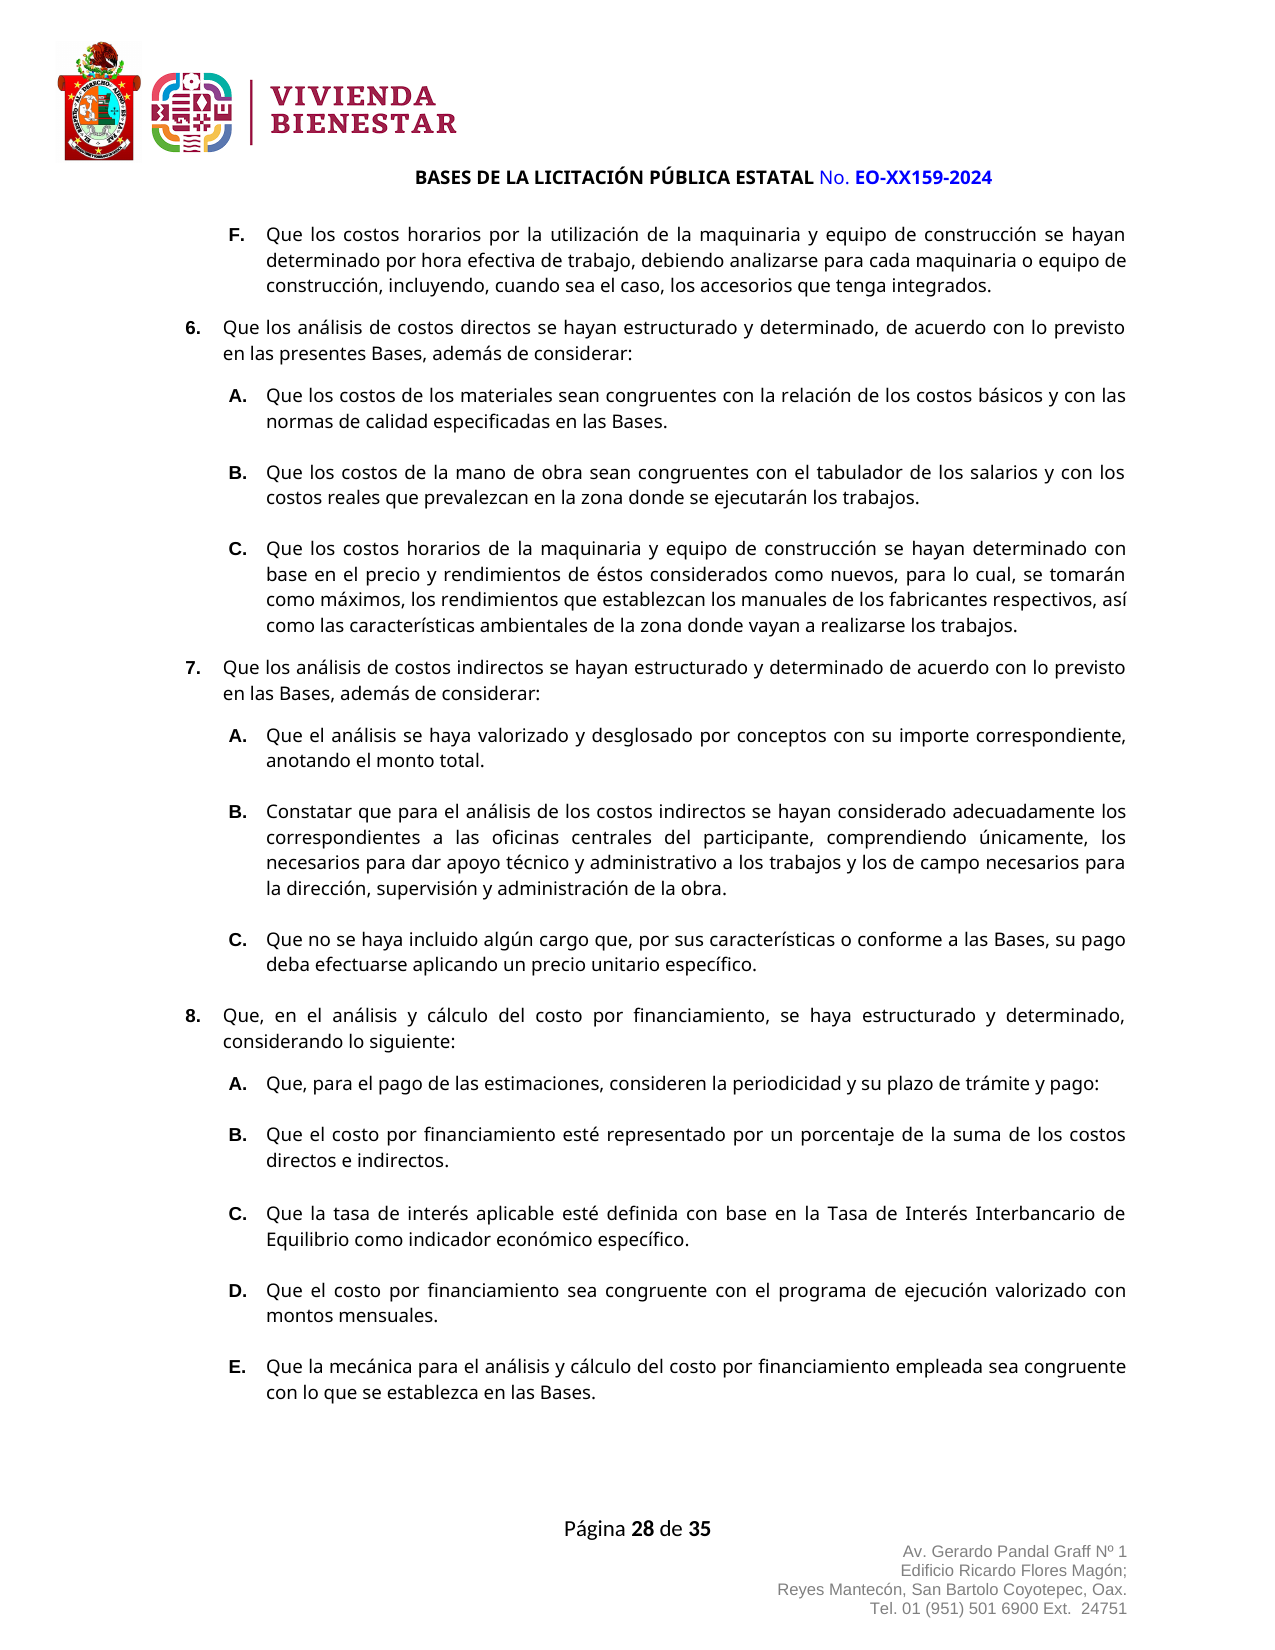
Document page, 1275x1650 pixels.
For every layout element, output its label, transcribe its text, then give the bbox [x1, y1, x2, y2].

list Que la mecánica para el análisis y cálculo del costo por financiamiento empleada sea congruente con lo que se establezca en las Bases. [228, 1354, 1127, 1405]
list Que los análisis de costos directos se hayan estructurado y determinado, de acuerdo con lo previsto en las presentes Bases, además de considerar: [185, 315, 1127, 366]
list Que los costos de los materiales sean congruentes con la relación de los costos básicos y con las normas de calidad especificadas en las Bases. [228, 382, 1127, 433]
list Que los costos de la mano de obra sean congruentes con el tabulador de los salarios y con los costos reales que prevalezcan en la zona donde se ejecutarán los trabajos. [228, 459, 1127, 510]
picture [55, 41, 143, 163]
picture [147, 64, 473, 161]
list Que los análisis de costos indirectos se hayan estructurado y determinado de acuerdo con lo previsto en las Bases, además de considerar: [185, 654, 1127, 705]
list Que el análisis se haya valorizado y desglosado por conceptos con su importe correspondiente, anotando el monto total. [228, 722, 1127, 773]
list Que el costo por financiamiento esté representado por un porcentaje de la suma de los costos directos e indirectos. [228, 1121, 1127, 1172]
list Que, en el análisis y cálculo del costo por financiamiento, se haya estructurado y determinado, considerando lo siguiente: [185, 1003, 1127, 1054]
list Que no se haya incluido algún cargo que, por sus características o conforme a las Bases, su pago deba efectuarse aplicando un precio unitario específico. [228, 926, 1127, 977]
list Que, para el pago de las estimaciones, consideren la periodicidad y su plazo de trámite y pago: [228, 1070, 1127, 1096]
list Que el costo por financiamiento sea congruente con el programa de ejecución valorizado con montos mensuales. [228, 1277, 1127, 1328]
list Que los costos horarios por la utilización de la maquinaria y equipo de construcción se hayan determinado por hora efectiva de trabajo, debiendo analizarse para cada maquinaria o equipo de construcción, incluyendo, cuando sea el caso, los accesorios que tenga integrados. [228, 221, 1127, 298]
list Que los costos horarios de la maquinaria y equipo de construcción se hayan determinado con base en el precio y rendimientos de éstos considerados como nuevos, para lo cual, se tomarán como máximos, los rendimientos que establezcan los manuales de los fabricantes respectivos, así como las características ambientales de la zona donde vayan a realizarse los trabajos. [228, 536, 1127, 638]
list Que la tasa de interés aplicable esté definida con base en la Tasa de Interés Interbancario de Equilibrio como indicador económico específico. [228, 1201, 1127, 1252]
list Constatar que para el análisis de los costos indirectos se hayan considerado adecuadamente los correspondientes a las oficinas centrales del participante, comprendiendo únicamente, los necesarios para dar apoyo técnico y administrativo a los trabajos y los de campo necesarios para la dirección, supervisión y administración de la obra. [228, 798, 1127, 901]
